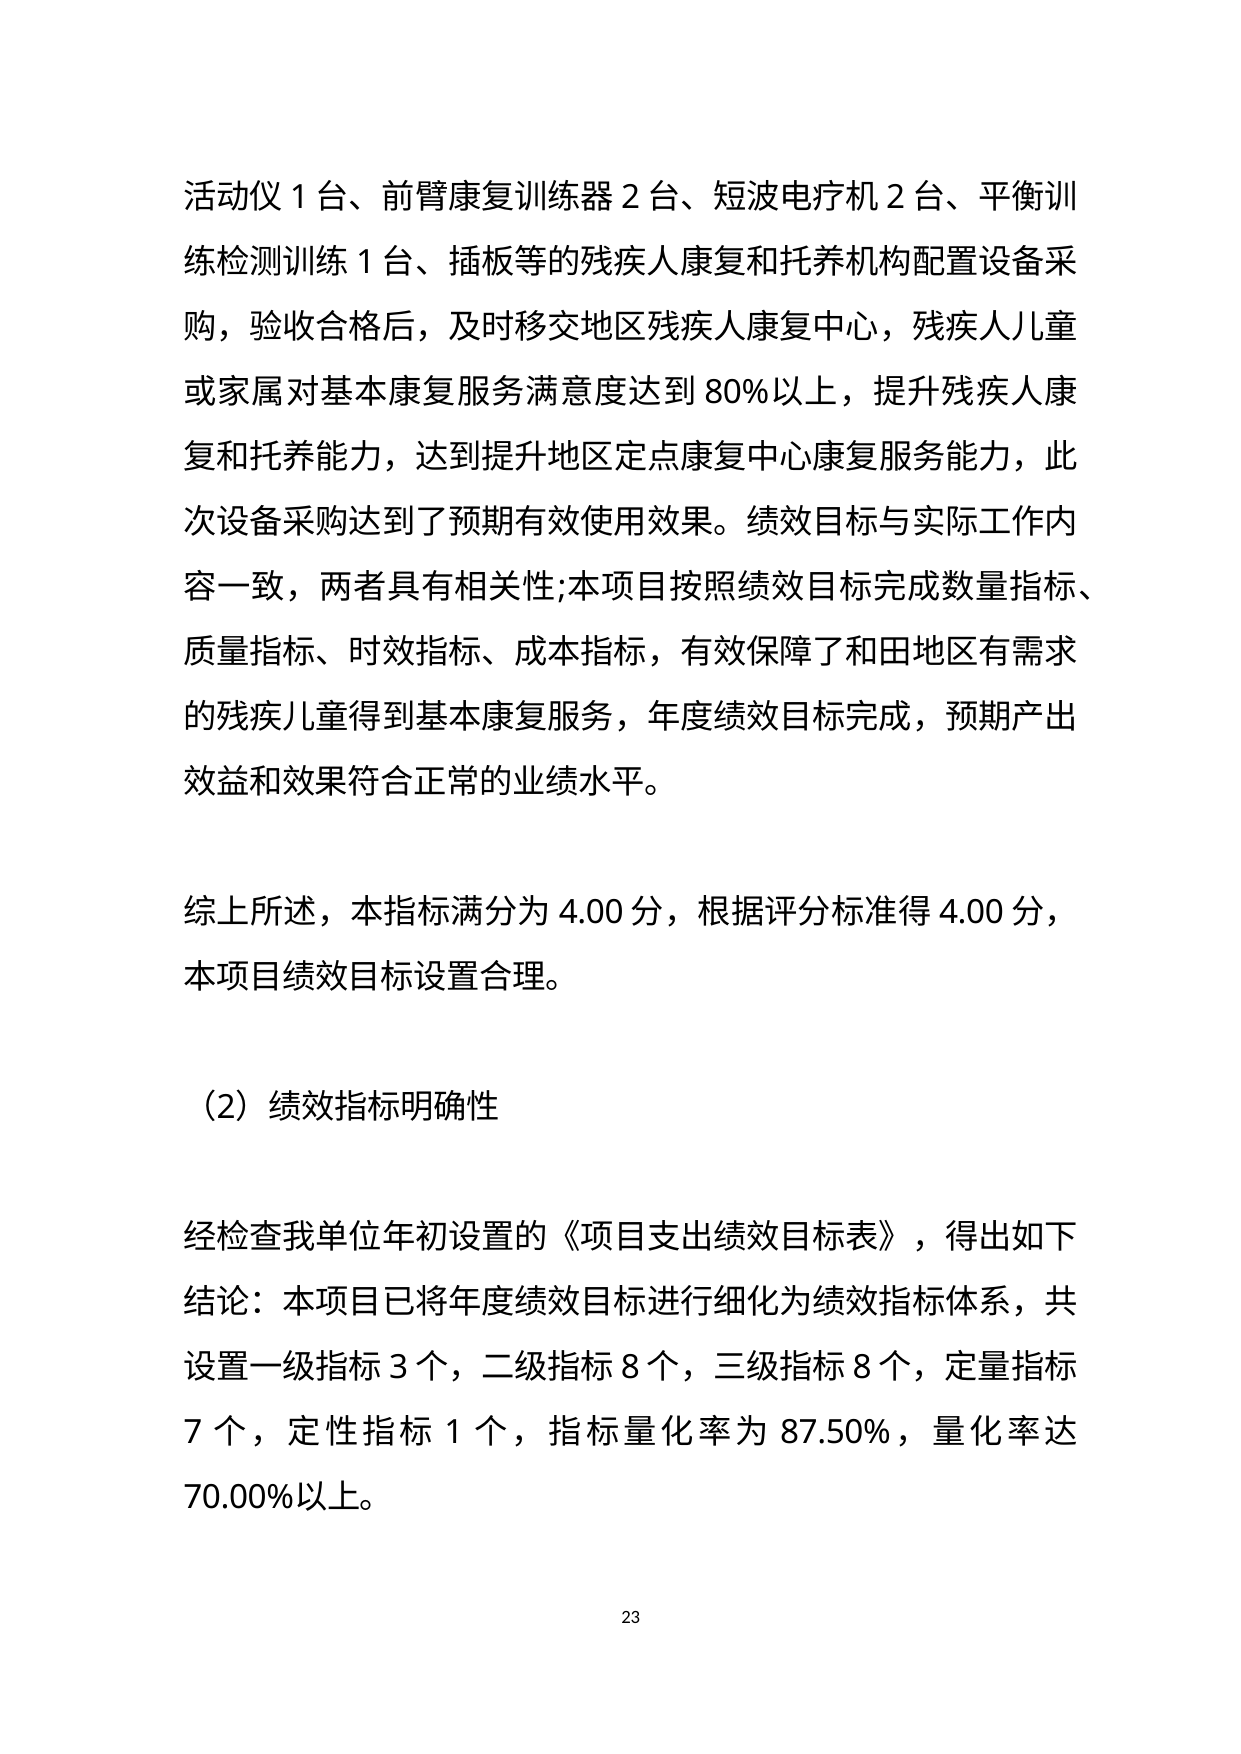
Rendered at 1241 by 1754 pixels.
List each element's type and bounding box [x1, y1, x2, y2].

text [183, 162, 1078, 1527]
